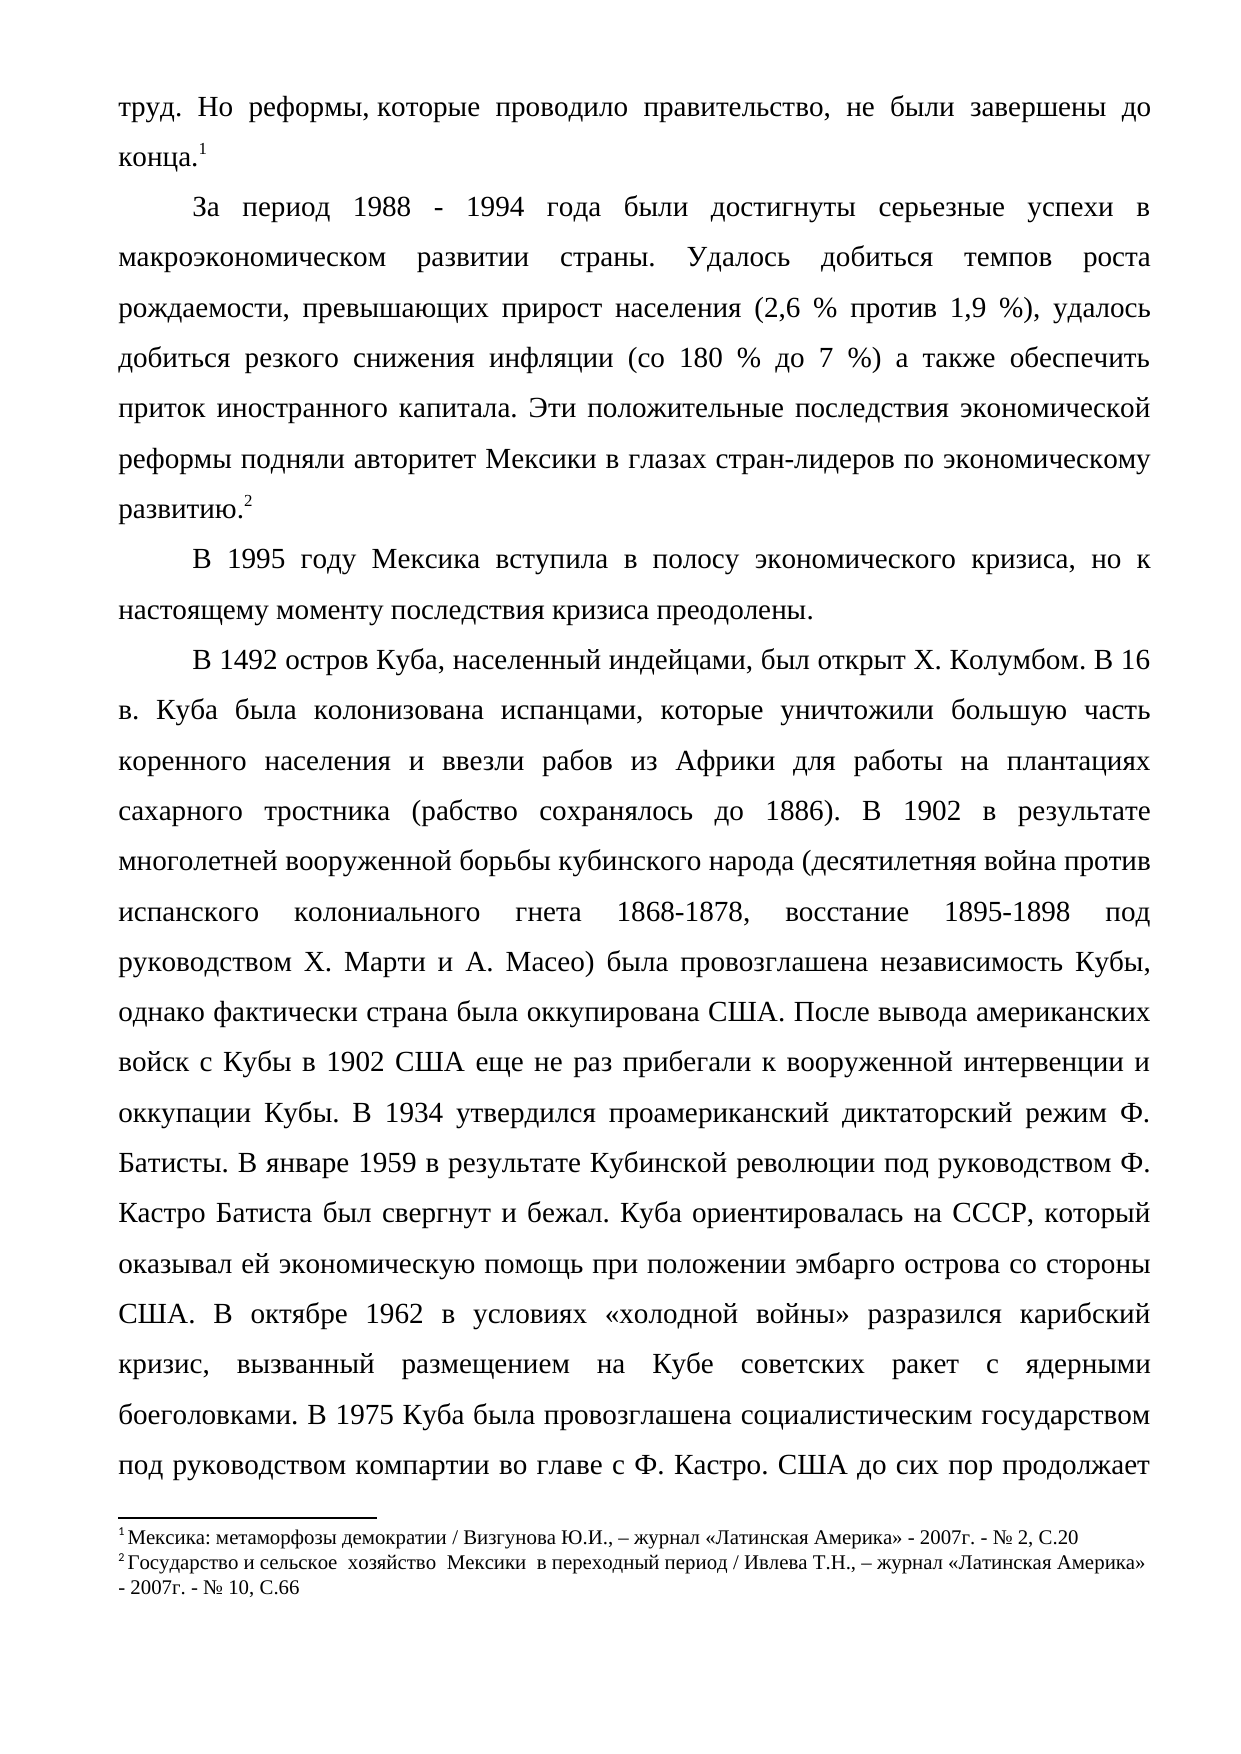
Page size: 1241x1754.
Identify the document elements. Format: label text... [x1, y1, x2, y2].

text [118, 89, 1152, 172]
text За период 1988 - 1994 года были достигнуты серьезные успехи в макроэкономическом развитии страны. Удалось добиться темпов роста рождаемости, превышающих прирост населения (2,6 % против 1,9 %), удалось добиться резкого снижения инфляции (со 180 % до 7 %) а также обеспечить приток иностранного капитала. Эти положительные последствия экономической реформы подняли авторитет Мексики в глазах стран-лидеров по экономическому развитию. [118, 189, 1152, 525]
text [118, 642, 1152, 1481]
text В 1995 году Мексика вступила в полосу экономического кризиса, но к настоящему моменту последствия кризиса преодолены. [118, 541, 1152, 625]
